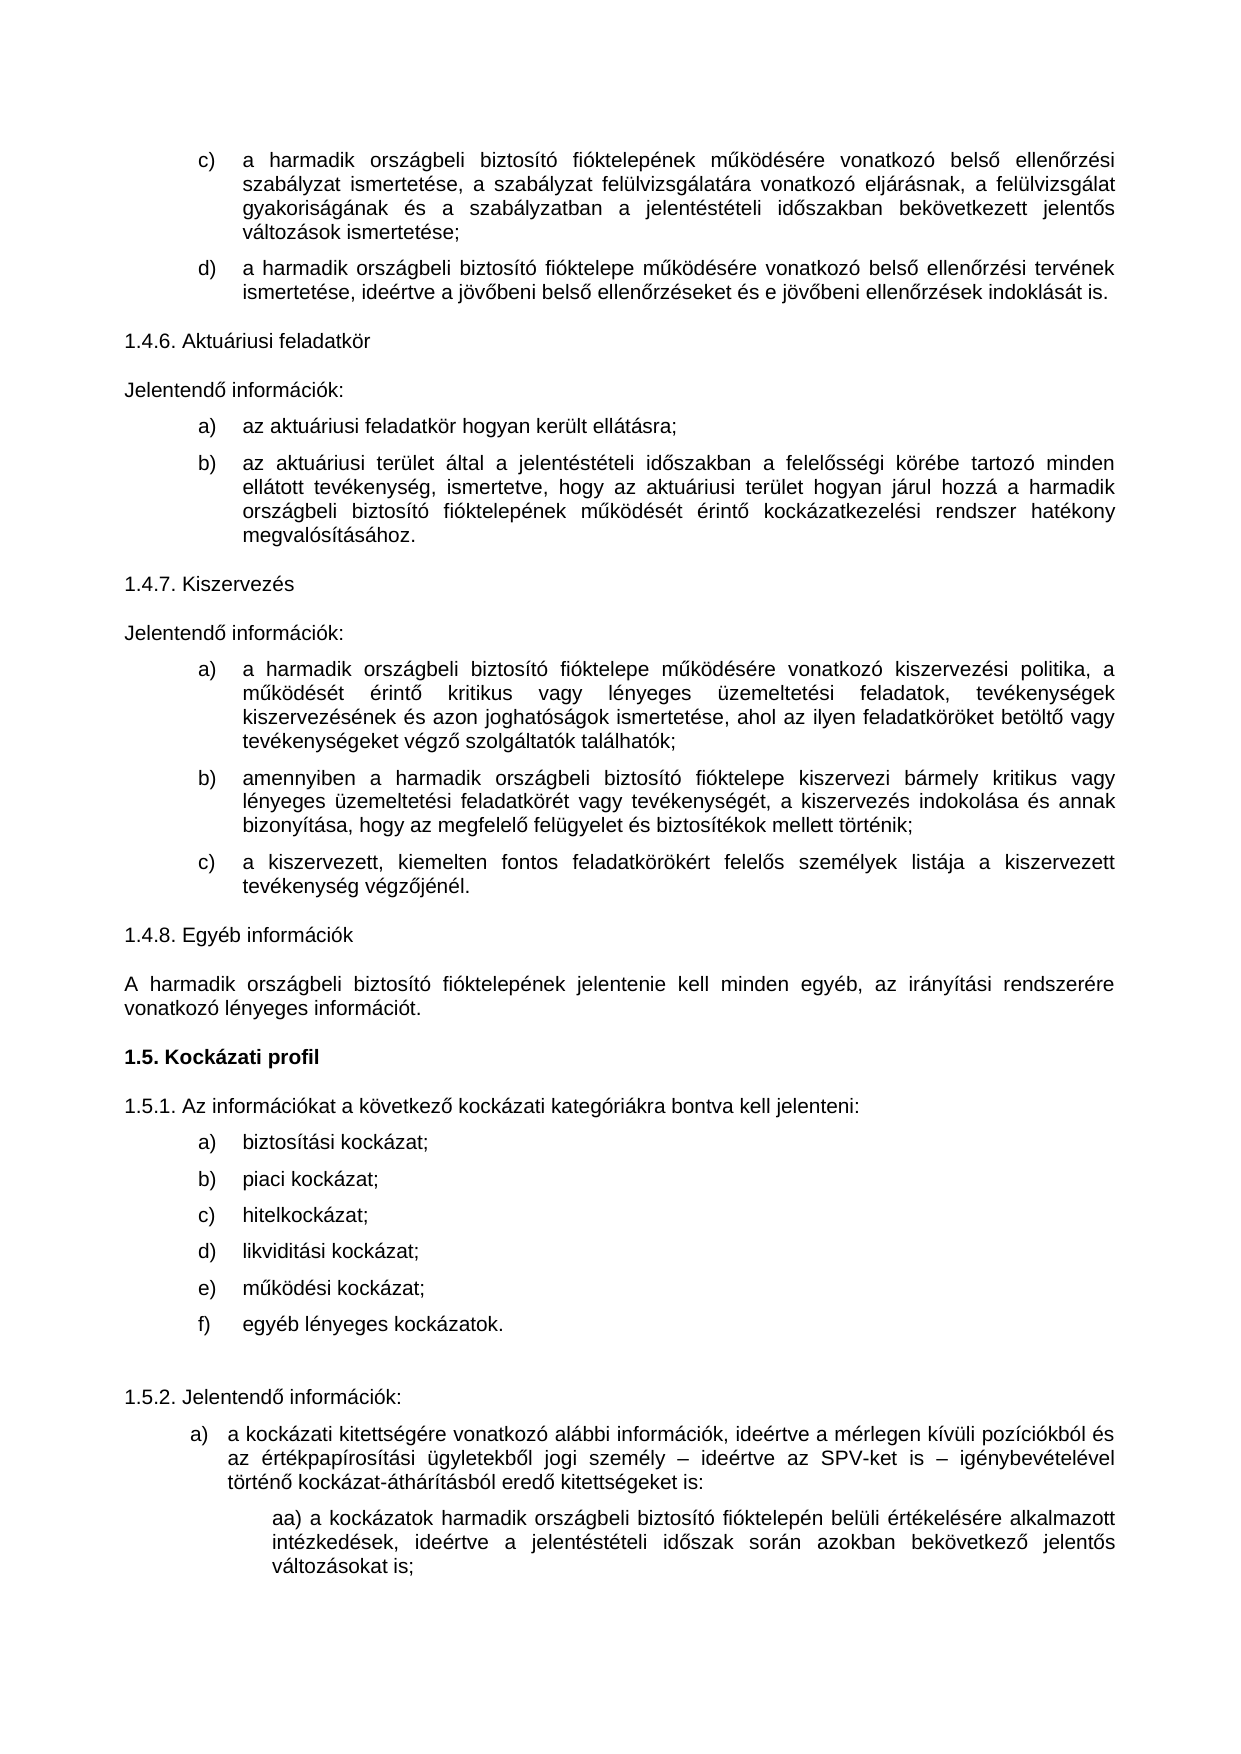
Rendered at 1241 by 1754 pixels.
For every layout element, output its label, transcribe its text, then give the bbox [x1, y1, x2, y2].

list piaci kockázat; [198, 1166, 1116, 1190]
list a harmadik országbeli biztosító fióktelepe működésére vonatkozó kiszervezési politika, a működését érintő kritikus vagy lényeges üzemeltetési feladatok, tevékenységek kiszervezésének és azon joghatóságok ismertetése, ahol az ilyen feladatköröket betöltő vagy tevékenységeket végző szolgáltatók találhatók; [198, 657, 1116, 753]
list az aktuáriusi feladatkör hogyan került ellátásra; [198, 414, 1116, 438]
text 1.4.7. Kiszervezés [124, 572, 1116, 596]
list a kockázati kitettségére vonatkozó alábbi információk, ideértve a mérlegen kívüli pozíciókból és az értékpapírosítási ügyletekből jogi személy – ideértve az SPV-ket is – igénybevételével történő kockázat-áthárításból eredő kitettségeket is: [190, 1422, 1116, 1493]
text b) az aktuáriusi terület által a jelentéstételi időszakban a felelősségi körébe tartozó minden ellátott tevékenység, ismertetve, hogy az aktuáriusi terület hogyan járul hozzá a harmadik országbeli biztosító fióktelepének működését érintő kockázatkezelési rendszer hatékony megvalósításához. [198, 451, 1116, 547]
text 1.4.8. Egyéb információk [124, 923, 1116, 947]
text 1.4.6. Aktuáriusi feladatkör [124, 329, 1116, 353]
text 1.5.1. Az információkat a következő kockázati kategóriákra bontva kell jelenteni: [124, 1093, 1116, 1117]
text A harmadik országbeli biztosító fióktelepének jelentenie kell minden egyéb, az irányítási rendszerére vonatkozó lényeges információt. [124, 972, 1116, 1019]
list likviditási kockázat; [198, 1239, 1116, 1263]
text 1.5.2. Jelentendő információk: [124, 1385, 1116, 1409]
list amennyiben a harmadik országbeli biztosító fióktelepe kiszervezi bármely kritikus vagy lényeges üzemeltetési feladatkörét vagy tevékenységét, a kiszervezés indokolása és annak bizonyítása, hogy az megfelelő felügyelet és biztosítékok mellett történik; [198, 765, 1116, 837]
list hitelkockázat; [198, 1203, 1116, 1227]
list egyéb lényeges kockázatok. [198, 1312, 1116, 1336]
text Jelentendő információk: [124, 621, 1116, 644]
list biztosítási kockázat; [198, 1130, 1116, 1154]
text Jelentendő információk: [124, 378, 1116, 402]
list a kiszervezett, kiemelten fontos feladatkörökért felelős személyek listája a kiszervezett tevékenység végzőjénél. [198, 850, 1116, 898]
list működési kockázat; [198, 1276, 1116, 1300]
text 1.5. Kockázati profil [124, 1044, 1116, 1068]
list a harmadik országbeli biztosító fióktelepe működésére vonatkozó belső ellenőrzési tervének ismertetése, ideértve a jövőbeni belső ellenőrzéseket és e jövőbeni ellenőrzések indoklását is. [198, 256, 1116, 304]
text aa) a kockázatok harmadik országbeli biztosító fióktelepén belüli értékelésére alkalmazott intézkedések, ideértve a jelentéstételi időszak során azokban bekövetkező jelentős változásokat is; [272, 1506, 1116, 1578]
list a harmadik országbeli biztosító fióktelepének működésére vonatkozó belső ellenőrzési szabályzat ismertetése, a szabályzat felülvizsgálatára vonatkozó eljárásnak, a felülvizsgálat gyakoriságának és a szabályzatban a jelentéstételi időszakban bekövetkezett jelentős változások ismertetése; [198, 148, 1116, 243]
